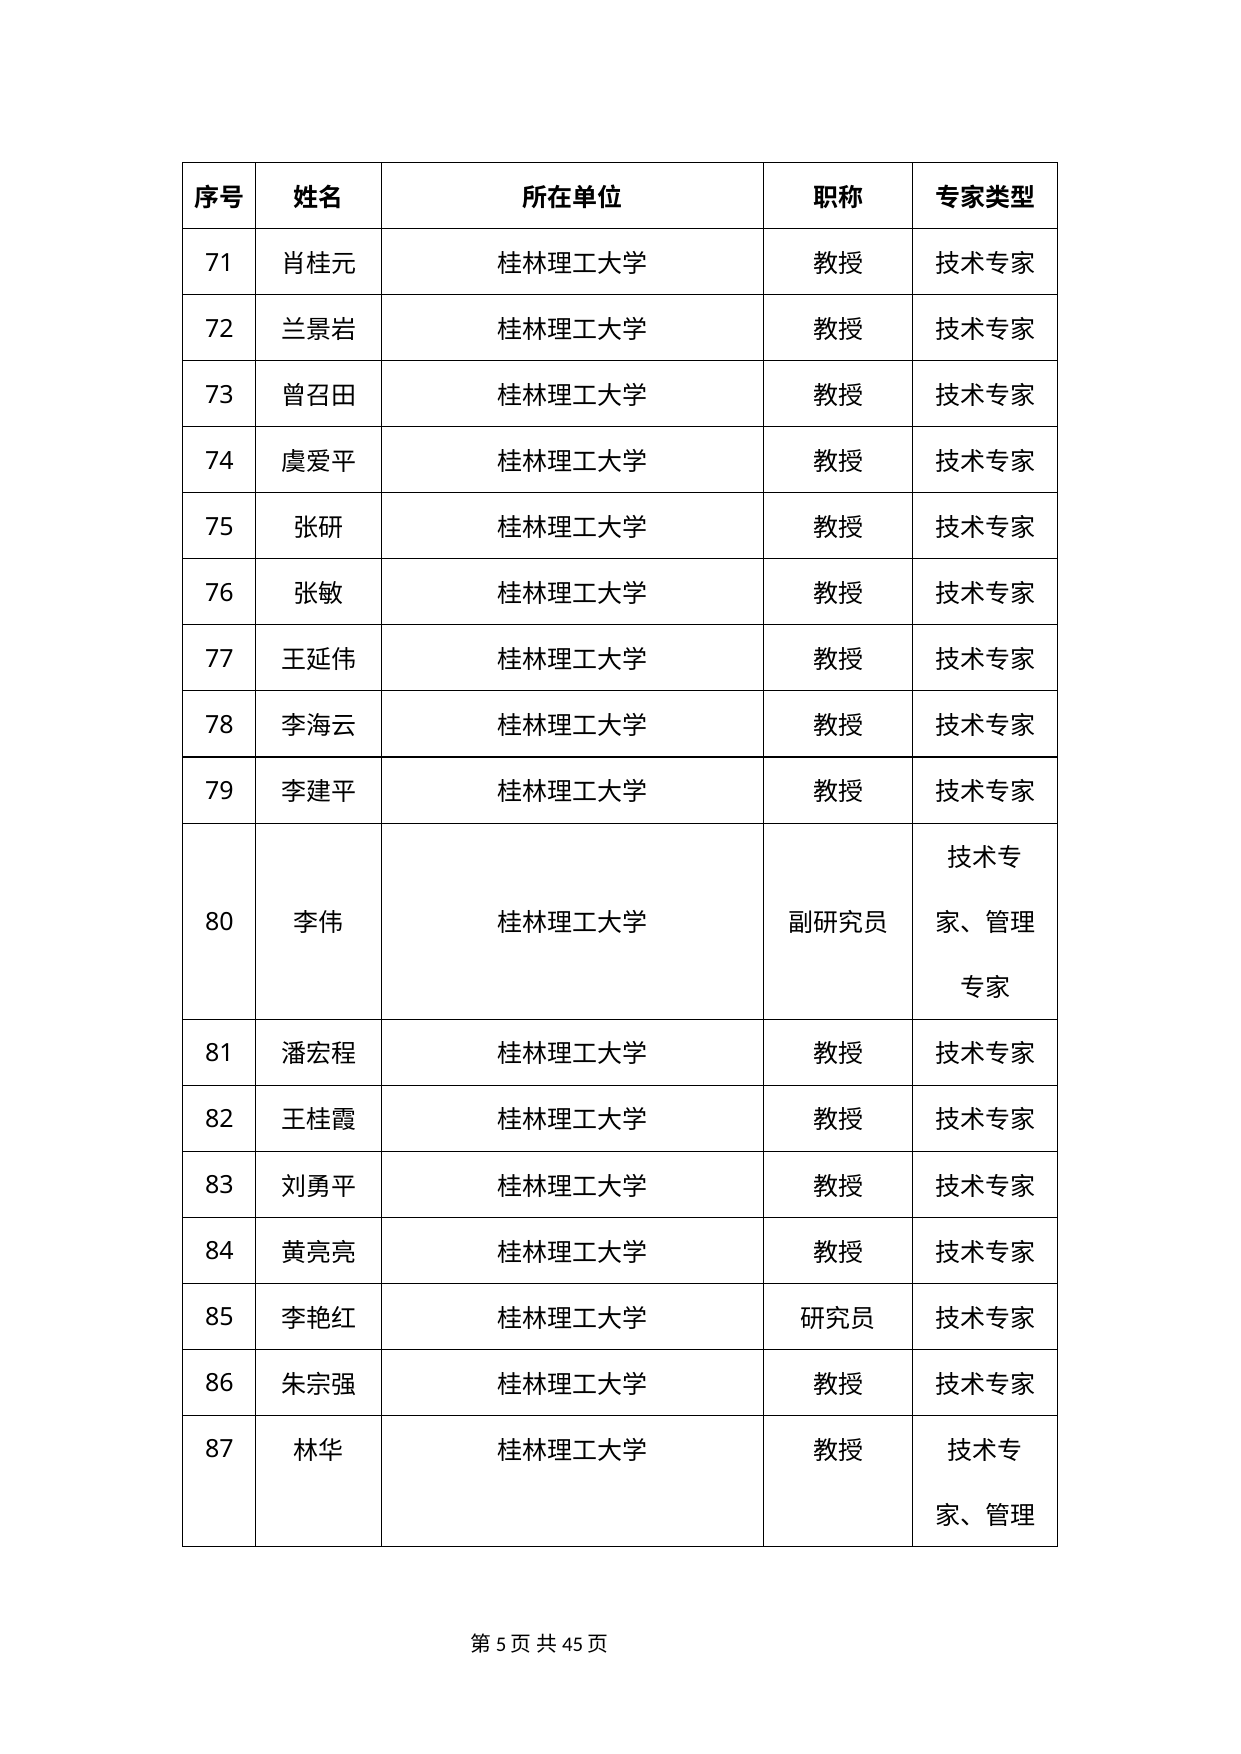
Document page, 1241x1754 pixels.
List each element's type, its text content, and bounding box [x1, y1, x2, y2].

table_cell 桂林理工大学 [382, 1020, 763, 1084]
table_cell 78 [183, 691, 255, 756]
table_header 序号 [183, 163, 255, 228]
table_cell 81 [183, 1020, 255, 1084]
table_cell 教授 [764, 1218, 912, 1283]
table_cell 85 [183, 1284, 255, 1349]
table_cell 教授 [764, 427, 912, 492]
table_cell 84 [183, 1218, 255, 1283]
table_cell 71 [183, 229, 255, 294]
table_cell 王延伟 [256, 625, 381, 690]
table_cell 86 [183, 1350, 255, 1415]
table_cell 技术专家 [913, 1020, 1057, 1084]
table_cell 技术专家 [913, 1152, 1057, 1217]
table_cell 技术专家 [913, 1350, 1057, 1415]
table_cell 王桂霞 [256, 1086, 381, 1151]
table_cell 虞爱平 [256, 427, 381, 492]
table_cell 黄亮亮 [256, 1218, 381, 1283]
table_cell 技术专家 [913, 427, 1057, 492]
table_cell 76 [183, 559, 255, 624]
table_cell 李海云 [256, 691, 381, 756]
table_cell 桂林理工大学 [382, 295, 763, 360]
table_cell 技术专家 [913, 691, 1057, 756]
table_cell 张敏 [256, 559, 381, 624]
table_cell 82 [183, 1086, 255, 1151]
table_header 姓名 [256, 163, 381, 228]
table_cell 技术专家 [913, 1218, 1057, 1283]
table_cell 李艳红 [256, 1284, 381, 1349]
table_cell 桂林理工大学 [382, 559, 763, 624]
table_header 专家类型 [913, 163, 1057, 228]
table_cell 副研究员 [764, 824, 912, 1018]
table_cell 教授 [764, 1350, 912, 1415]
table_cell 技术专家 [913, 295, 1057, 360]
table_cell 技术专家 [913, 361, 1057, 426]
table_cell 74 [183, 427, 255, 492]
table_cell 技术专家 [913, 1086, 1057, 1151]
table_cell 技术专家、管理专家 [913, 824, 1057, 1018]
table_cell 曾召田 [256, 361, 381, 426]
table_cell 87 [183, 1416, 255, 1546]
table_cell 教授 [764, 361, 912, 426]
table_cell 桂林理工大学 [382, 691, 763, 756]
table_cell 77 [183, 625, 255, 690]
table_cell 桂林理工大学 [382, 1416, 763, 1546]
table_cell 技术专家 [913, 559, 1057, 624]
table_cell 桂林理工大学 [382, 1218, 763, 1283]
table_cell 教授 [764, 758, 912, 822]
table_cell 桂林理工大学 [382, 493, 763, 558]
table_header 所在单位 [382, 163, 763, 228]
table_cell 研究员 [764, 1284, 912, 1349]
table_cell 教授 [764, 1086, 912, 1151]
table_cell 技术专家 [913, 625, 1057, 690]
table_cell 刘勇平 [256, 1152, 381, 1217]
table_cell 75 [183, 493, 255, 558]
table_cell 桂林理工大学 [382, 758, 763, 822]
table_cell 教授 [764, 493, 912, 558]
table_cell 桂林理工大学 [382, 229, 763, 294]
table_header 职称 [764, 163, 912, 228]
table_cell 桂林理工大学 [382, 361, 763, 426]
table_cell 教授 [764, 559, 912, 624]
table_cell 兰景岩 [256, 295, 381, 360]
table_cell 技术专家、管理专家 [913, 1416, 1057, 1546]
table_cell 83 [183, 1152, 255, 1217]
table_cell 李建平 [256, 758, 381, 822]
table_cell 林华 [256, 1416, 381, 1546]
table_cell 79 [183, 758, 255, 822]
table_cell 教授 [764, 1020, 912, 1084]
table_cell 教授 [764, 1152, 912, 1217]
table_cell 教授 [764, 625, 912, 690]
table_cell 朱宗强 [256, 1350, 381, 1415]
table_cell 教授 [764, 691, 912, 756]
table_cell 桂林理工大学 [382, 1284, 763, 1349]
table_cell 教授 [764, 1416, 912, 1546]
table_cell 桂林理工大学 [382, 625, 763, 690]
table_cell 肖桂元 [256, 229, 381, 294]
table_cell 技术专家 [913, 1284, 1057, 1349]
table_cell 72 [183, 295, 255, 360]
table_cell 80 [183, 824, 255, 1018]
table_cell 73 [183, 361, 255, 426]
table_cell 技术专家 [913, 229, 1057, 294]
table_cell 教授 [764, 229, 912, 294]
table_cell 桂林理工大学 [382, 1152, 763, 1217]
table_cell 李伟 [256, 824, 381, 1018]
table_cell 教授 [764, 295, 912, 360]
table_cell 桂林理工大学 [382, 427, 763, 492]
table_cell 潘宏程 [256, 1020, 381, 1084]
table_cell 桂林理工大学 [382, 824, 763, 1018]
table_cell 技术专家 [913, 493, 1057, 558]
table_cell 桂林理工大学 [382, 1086, 763, 1151]
table_cell 技术专家 [913, 758, 1057, 822]
table_cell 桂林理工大学 [382, 1350, 763, 1415]
table_cell 张研 [256, 493, 381, 558]
